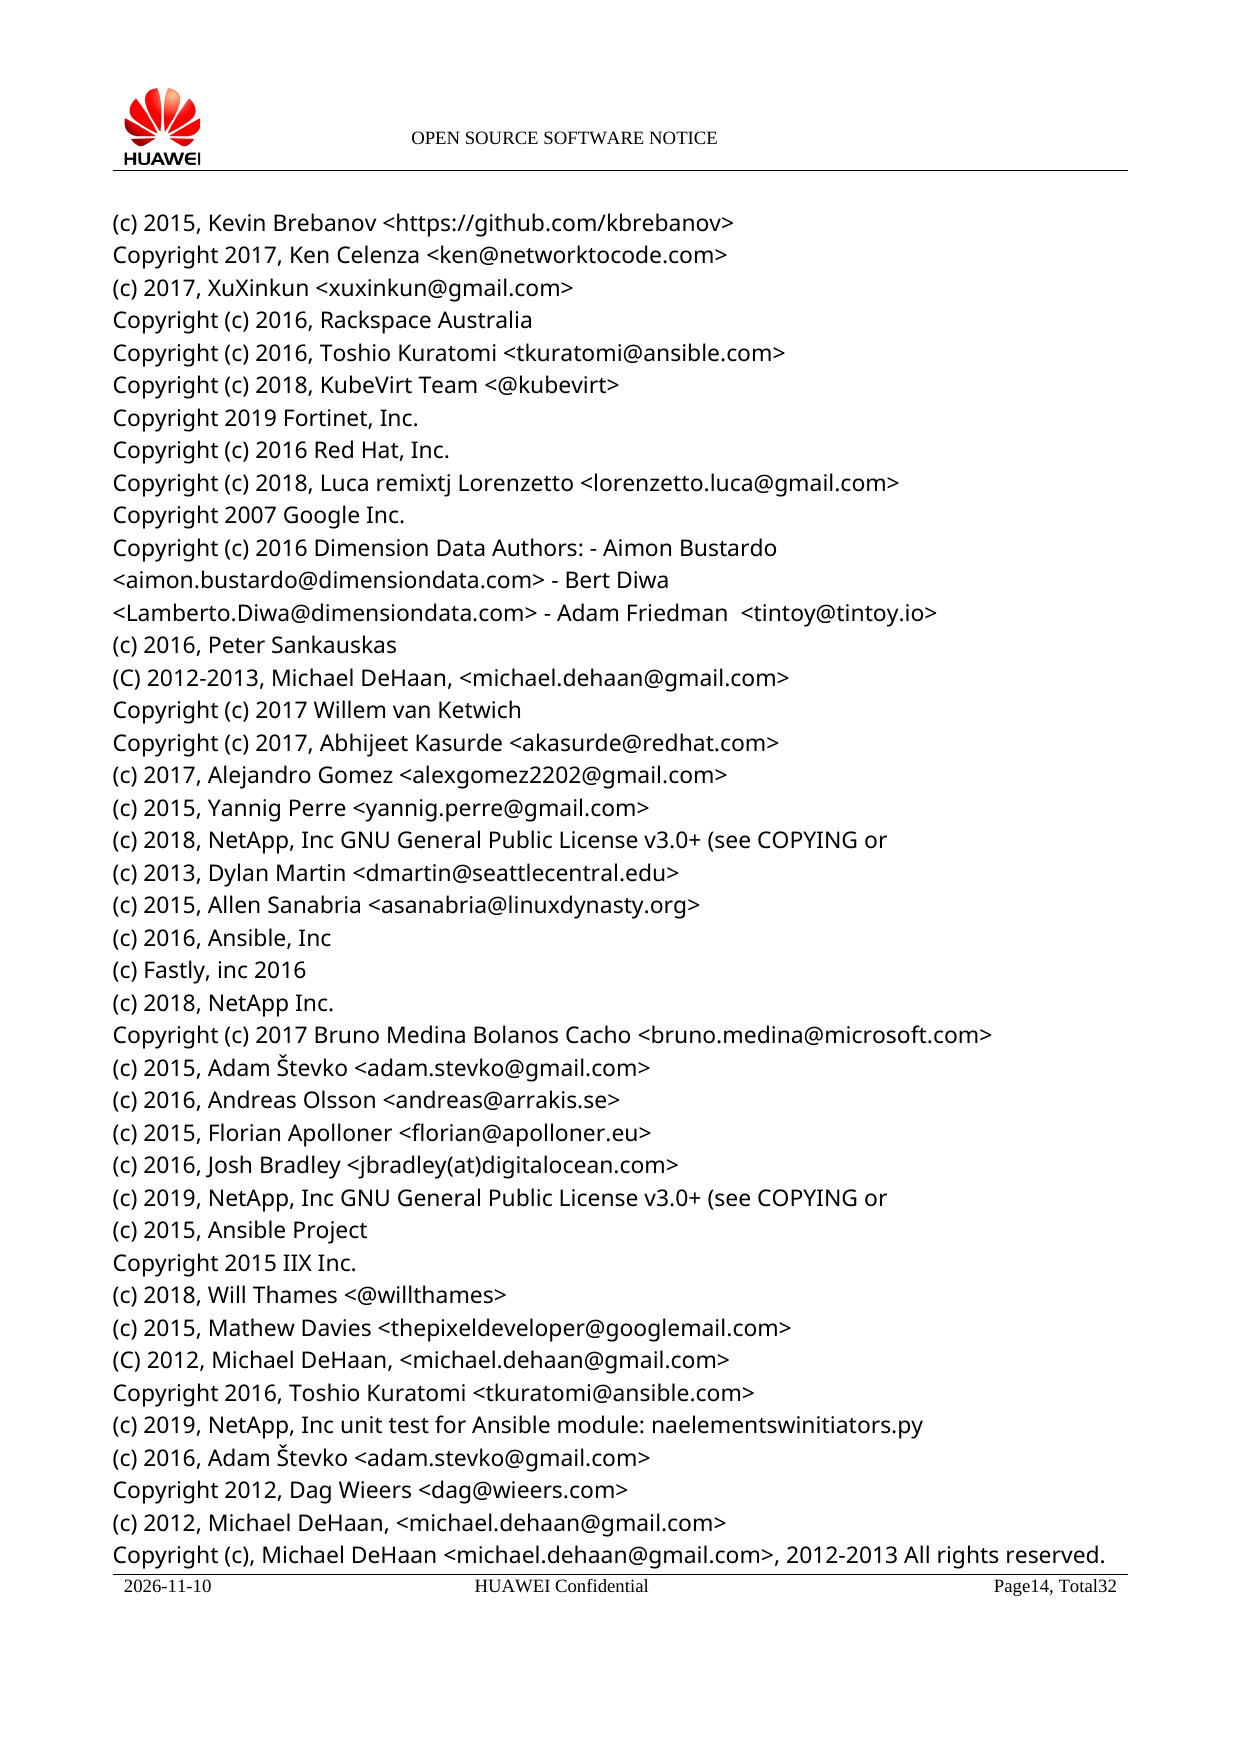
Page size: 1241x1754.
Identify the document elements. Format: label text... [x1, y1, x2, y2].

picture [124, 88, 201, 165]
